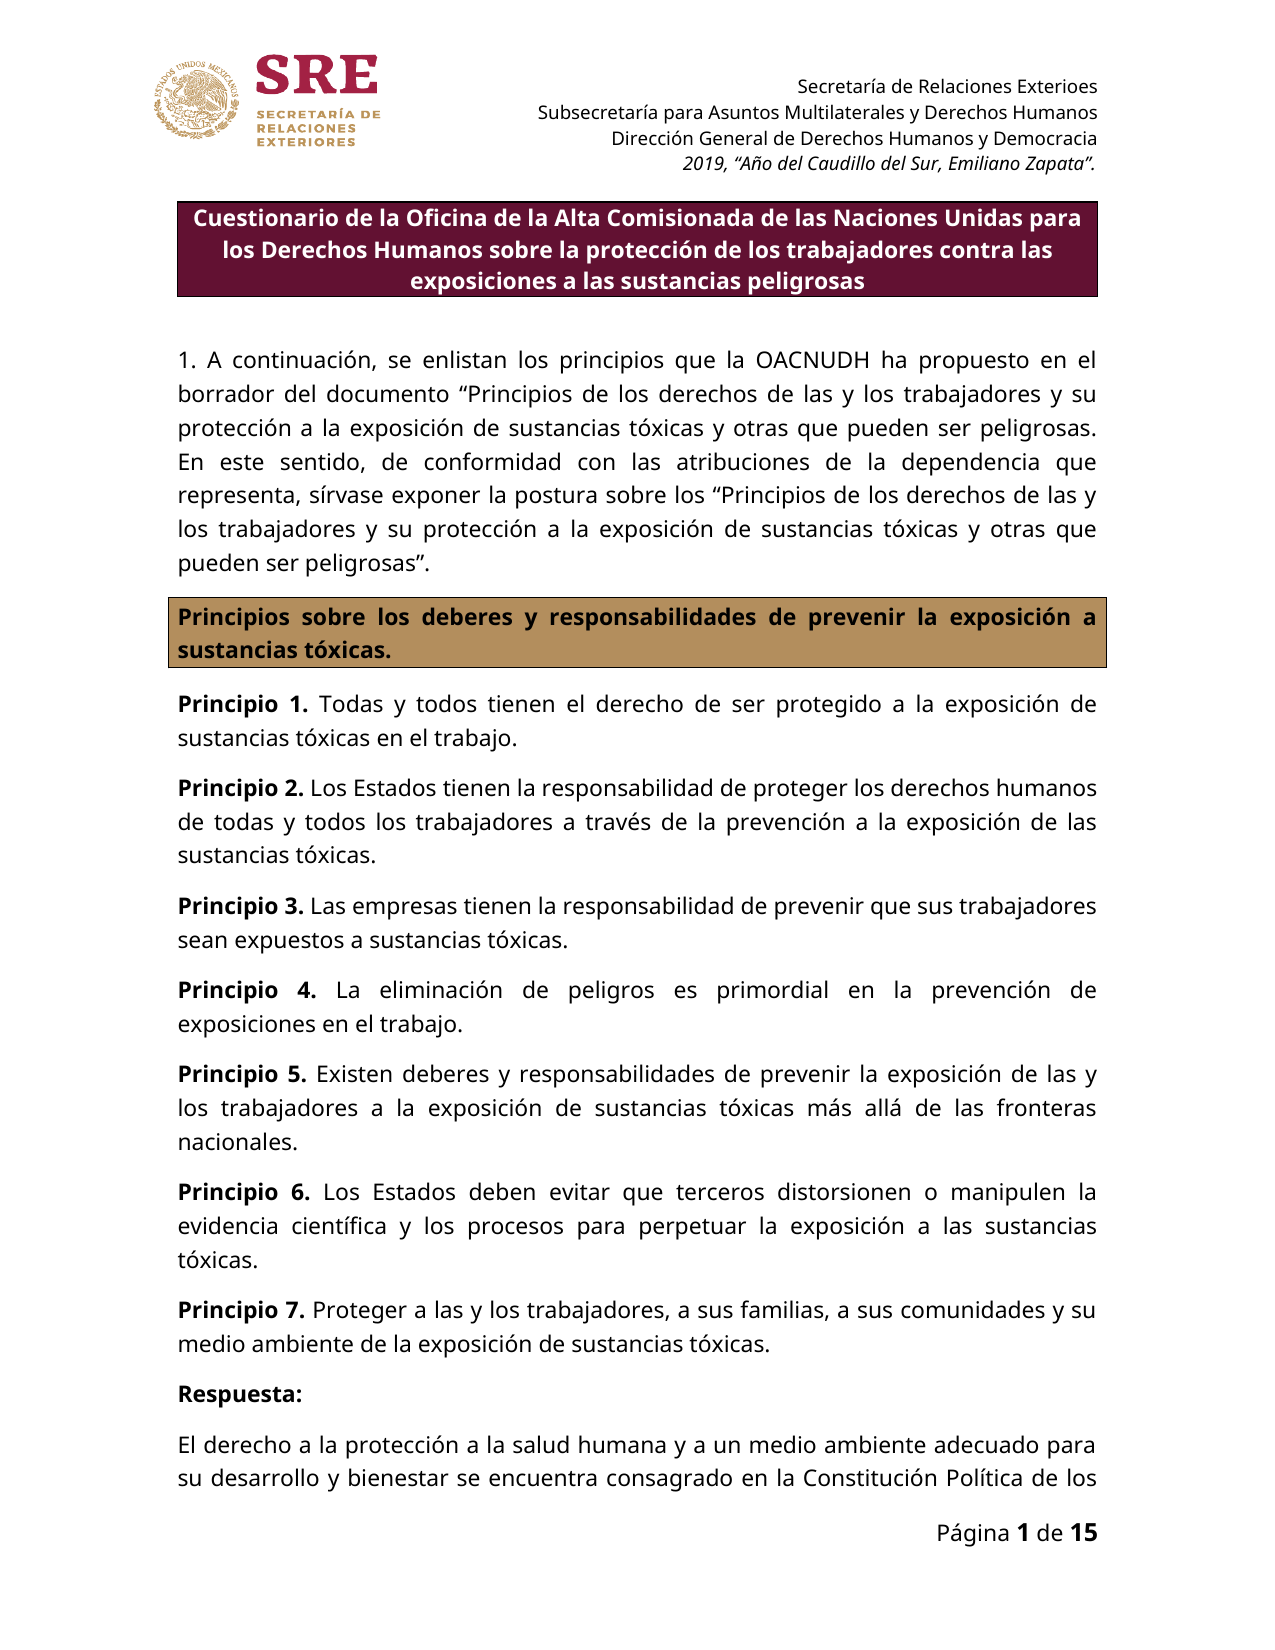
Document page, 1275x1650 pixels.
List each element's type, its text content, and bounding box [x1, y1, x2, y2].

text Principio 7. Proteger a las y los trabajadores, a sus familias, a sus comunidades y su medio ambiente de la exposición de sustancias tóxicas. [177, 1294, 1098, 1359]
text Principio 4. La eliminación de peligros es primordial en la prevención de exposiciones en el trabajo. [177, 974, 1098, 1039]
text Principio 5. Existen deberes y responsabilidades de prevenir la exposición de las y los trabajadores a la exposición de sustancias tóxicas más allá de las fronteras nacionales. [177, 1058, 1098, 1157]
text 1. A continuación, se enlistan los principios que la OACNUDH ha propuesto en el borrador del documento “Principios de los derechos de las y los trabajadores y su protección a la exposición de sustancias tóxicas y otras que pueden ser peligrosas. En este sentido, de conformidad con las atribuciones de la dependencia que representa, sírvase exponer la postura sobre los “Principios de los derechos de las y los trabajadores y su protección a la exposición de sustancias tóxicas y otras que pueden ser peligrosas”. [177, 344, 1098, 578]
text Principio 3. Las empresas tienen la responsabilidad de prevenir que sus trabajadores sean expuestos a sustancias tóxicas. [177, 890, 1098, 955]
text Principio 1. Todas y todos tienen el derecho de ser protegido a la exposición de sustancias tóxicas en el trabajo. [177, 688, 1098, 753]
picture [138, 17, 401, 186]
text Principio 6. Los Estados deben evitar que terceros distorsionen o manipulen la evidencia científica y los procesos para perpetuar la exposición a las sustancias tóxicas. [177, 1176, 1098, 1275]
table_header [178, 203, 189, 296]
text Principios sobre los deberes y responsabilidades de prevenir la exposición a sustancias tóxicas. [169, 598, 1106, 667]
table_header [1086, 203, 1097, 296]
text Respuesta: [177, 1378, 1098, 1409]
text Principio 2. Los Estados tienen la responsabilidad de proteger los derechos humanos de todas y todos los trabajadores a través de la prevención a la exposición de las sustancias tóxicas. [177, 772, 1098, 871]
